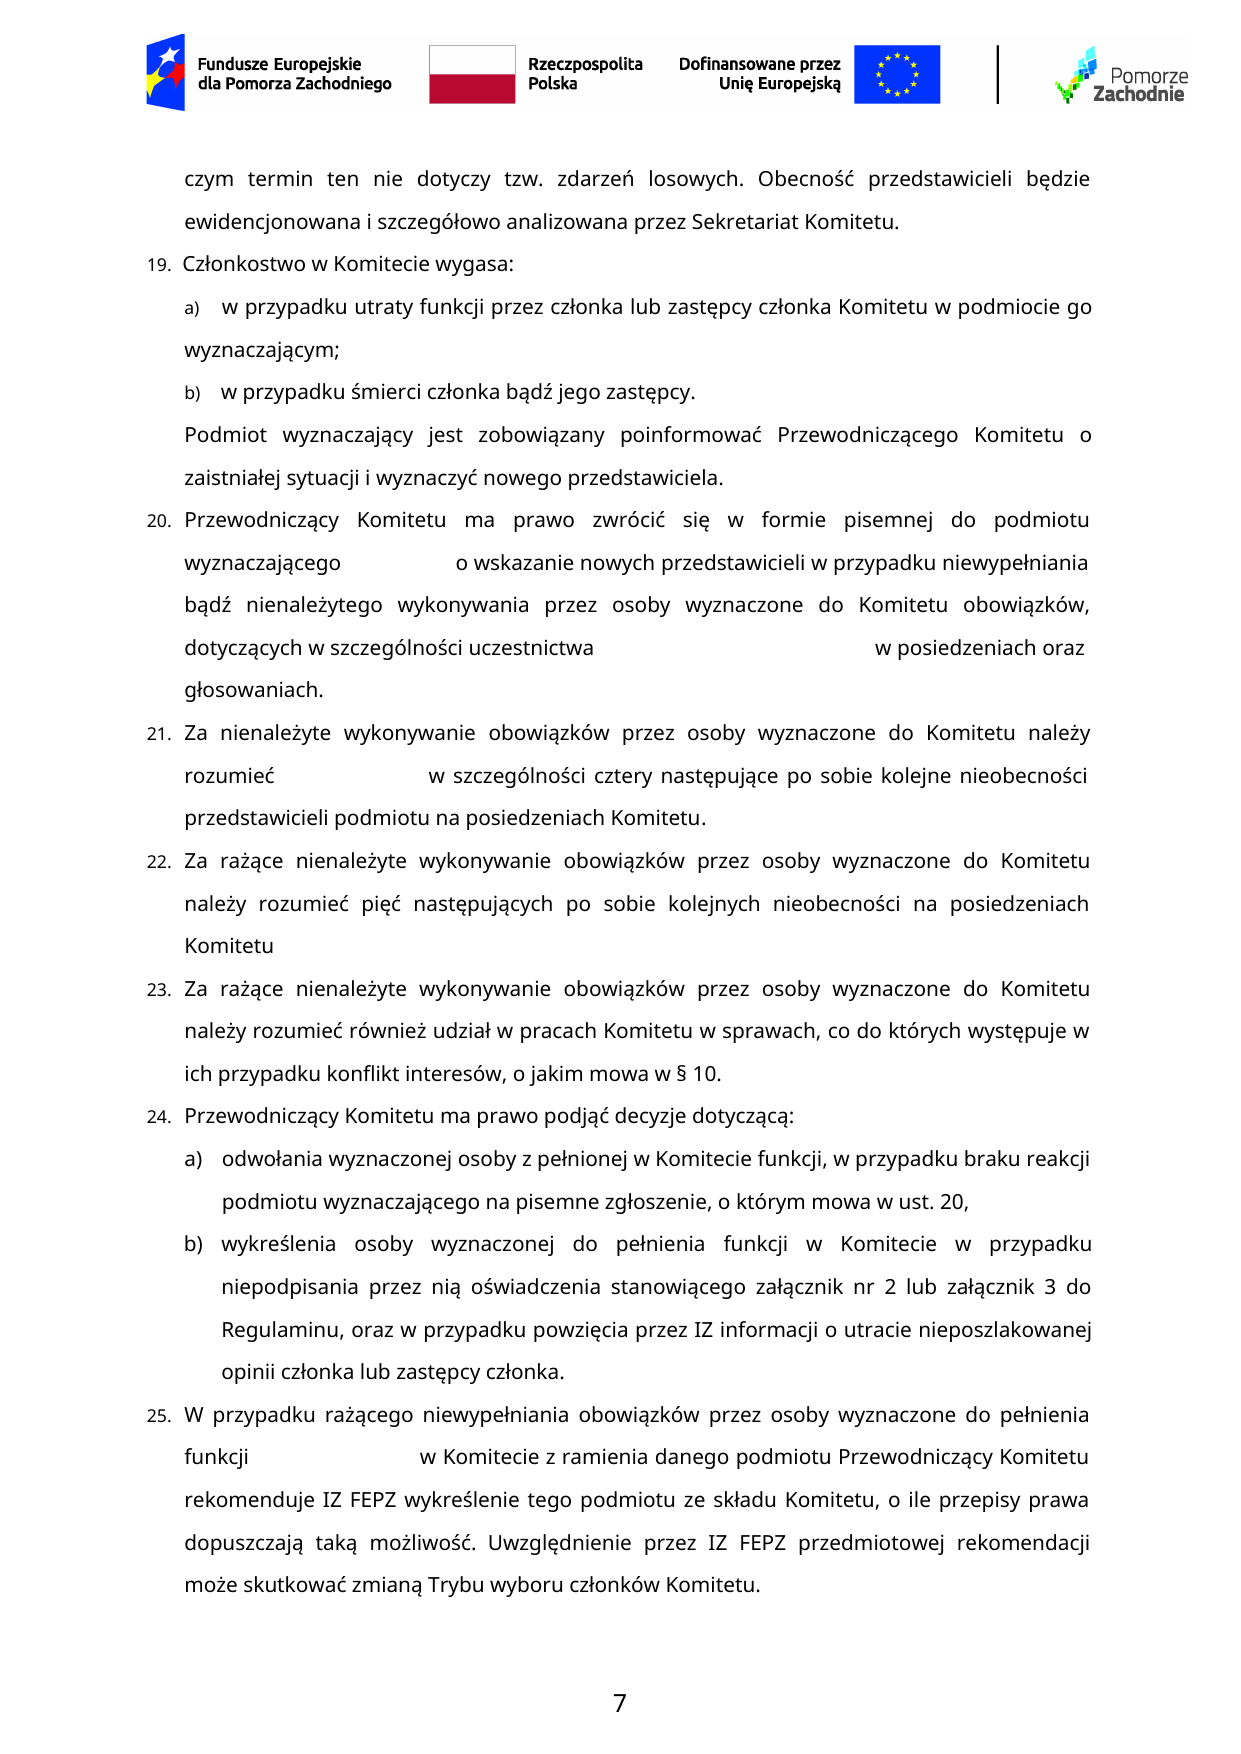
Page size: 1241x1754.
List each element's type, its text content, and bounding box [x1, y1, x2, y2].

list Za rażące nienależyte wykonywanie obowiązków przez osoby wyznaczone do Komitetu należy rozumieć pięć następujących po sobie kolejnych nieobecności na posiedzeniach Komitetu [147, 846, 1091, 960]
list W przypadku rażącego niewypełniania obowiązków przez osoby wyznaczone do pełnienia funkcji w Komitecie z ramienia danego podmiotu Przewodniczący Komitetu rekomenduje IZ FEPZ wykreślenie tego podmiotu ze składu Komitetu, o ile przepisy prawa dopuszczają taką możliwość. Uwzględnienie przez IZ FEPZ przedmiotowej rekomendacji może skutkować zmianą Trybu wyboru członków Komitetu. [147, 1400, 1091, 1599]
list odwołania wyznaczonej osoby z pełnionej w Komitecie funkcji, w przypadku braku reakcji podmiotu wyznaczającego na pisemne zgłoszenie, o którym mowa w ust. 20, [184, 1144, 1091, 1215]
list Za nienależyte wykonywanie obowiązków przez osoby wyznaczone do Komitetu należy rozumieć w szczególności cztery następujące po sobie kolejne nieobecności przedstawicieli podmiotu na posiedzeniach Komitetu. [147, 718, 1091, 832]
picture [146, 34, 1188, 111]
list Członkostwo w Komitecie wygasa: [147, 249, 1093, 278]
list Przewodniczący Komitetu ma prawo podjąć decyzje dotyczącą: [147, 1102, 1091, 1130]
list Przewodniczący Komitetu ma prawo zwrócić się w formie pisemnej do podmiotu wyznaczającego o wskazanie nowych przedstawicieli w przypadku niewypełniania bądź nienależytego wykonywania przez osoby wyznaczone do Komitetu obowiązków, dotyczących w szczególności uczestnictwa w posiedzeniach oraz głosowaniach. [147, 505, 1091, 704]
list Za rażące nienależyte wykonywanie obowiązków przez osoby wyznaczone do Komitetu należy rozumieć również udział w pracach Komitetu w sprawach, co do których występuje w ich przypadku konflikt interesów, o jakim mowa w § 10. [147, 974, 1091, 1087]
text Podmiot wyznaczający jest zobowiązany poinformować Przewodniczącego Komitetu o zaistniałej sytuacji i wyznaczyć nowego przedstawiciela. [184, 420, 1093, 491]
list w przypadku śmierci członka bądź jego zastępcy. [184, 377, 1093, 406]
list w przypadku utraty funkcji przez członka lub zastępcy członka Komitetu w podmiocie go wyznaczającym; [184, 292, 1093, 363]
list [147, 164, 1091, 235]
list wykreślenia osoby wyznaczonej do pełnienia funkcji w Komitecie w przypadku niepodpisania przez nią oświadczenia stanowiącego załącznik nr 2 lub załącznik 3 do Regulaminu, oraz w przypadku powzięcia przez IZ informacji o utracie nieposzlakowanej opinii członka lub zastępcy członka. [184, 1229, 1093, 1386]
